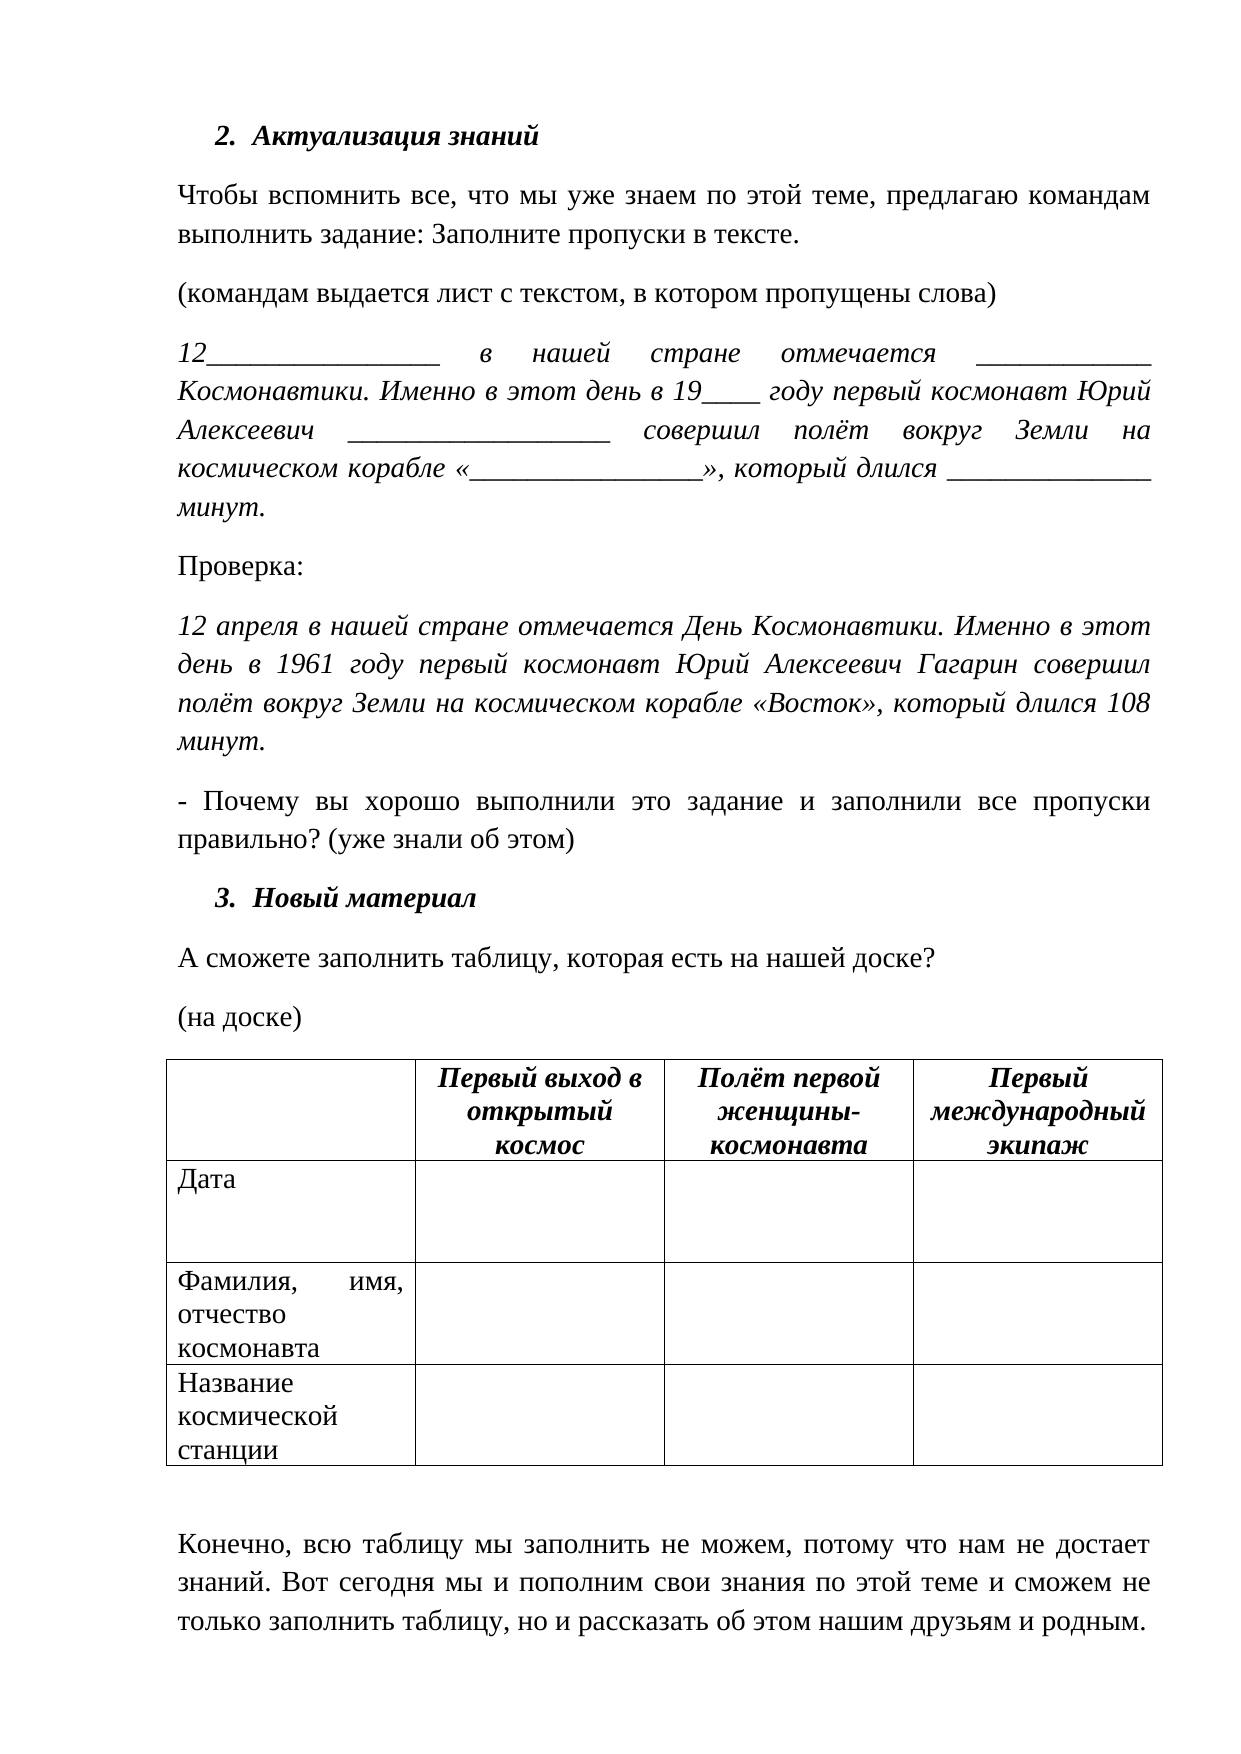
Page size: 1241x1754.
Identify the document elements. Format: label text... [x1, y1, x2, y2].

text Конечно, всю таблицу мы заполнить не можем, потому что нам не достает знаний. Вот сегодня мы и пополним свои знания по этой теме и сможем не только заполнить таблицу, но и рассказать об этом нашим друзьям и родным. [177, 1526, 1152, 1636]
text Проверка: [177, 548, 1152, 582]
table_cell [416, 1365, 664, 1465]
table_cell [416, 1161, 664, 1262]
list Актуализация знаний [215, 118, 1152, 152]
text - Почему вы хорошо выполнили это задание и заполнили все пропуски правильно? (уже знали об этом) [177, 783, 1152, 855]
text А сможете заполнить таблицу, которая есть на нашей доске? [177, 940, 1152, 973]
table_header Полёт первой женщины-космонавта [665, 1060, 913, 1160]
table_cell Название космической станции [167, 1365, 415, 1465]
table_header [167, 1060, 415, 1160]
table_cell [416, 1263, 664, 1364]
list Новый материал [215, 881, 1152, 914]
table_cell [914, 1263, 1162, 1364]
table_header Первый выход в открытый космос [416, 1060, 664, 1160]
table_cell Фамилия, имя, отчество космонавта [167, 1263, 415, 1364]
text (командам выдается лист с текстом, в котором пропущены слова) [177, 275, 1152, 309]
table_header Первый международный экипаж [914, 1060, 1162, 1160]
table_cell [665, 1365, 913, 1465]
table_cell [665, 1161, 913, 1262]
table_cell [665, 1263, 913, 1364]
text (на доске) [177, 999, 1152, 1033]
table_cell [914, 1161, 1162, 1262]
text 12 апреля в нашей стране отмечается День Космонавтики. Именно в этот день в 1961 году первый космонавт Юрий Алексеевич Гагарин совершил полёт вокруг Земли на космическом корабле «Восток», который длился 108 минут. [177, 608, 1152, 757]
text 12________________ в нашей стране отмечается ____________ Космонавтики. Именно в этот день в 19____ году первый космонавт Юрий Алексеевич __________________ совершил полёт вокруг Земли на космическом корабле «________________», который длился ______________ минут. [177, 335, 1152, 522]
table_cell [914, 1365, 1162, 1465]
table_cell Дата [167, 1161, 415, 1262]
text Чтобы вспомнить все, что мы уже знаем по этой теме, предлагаю командам выполнить задание: Заполните пропуски в тексте. [177, 177, 1152, 249]
